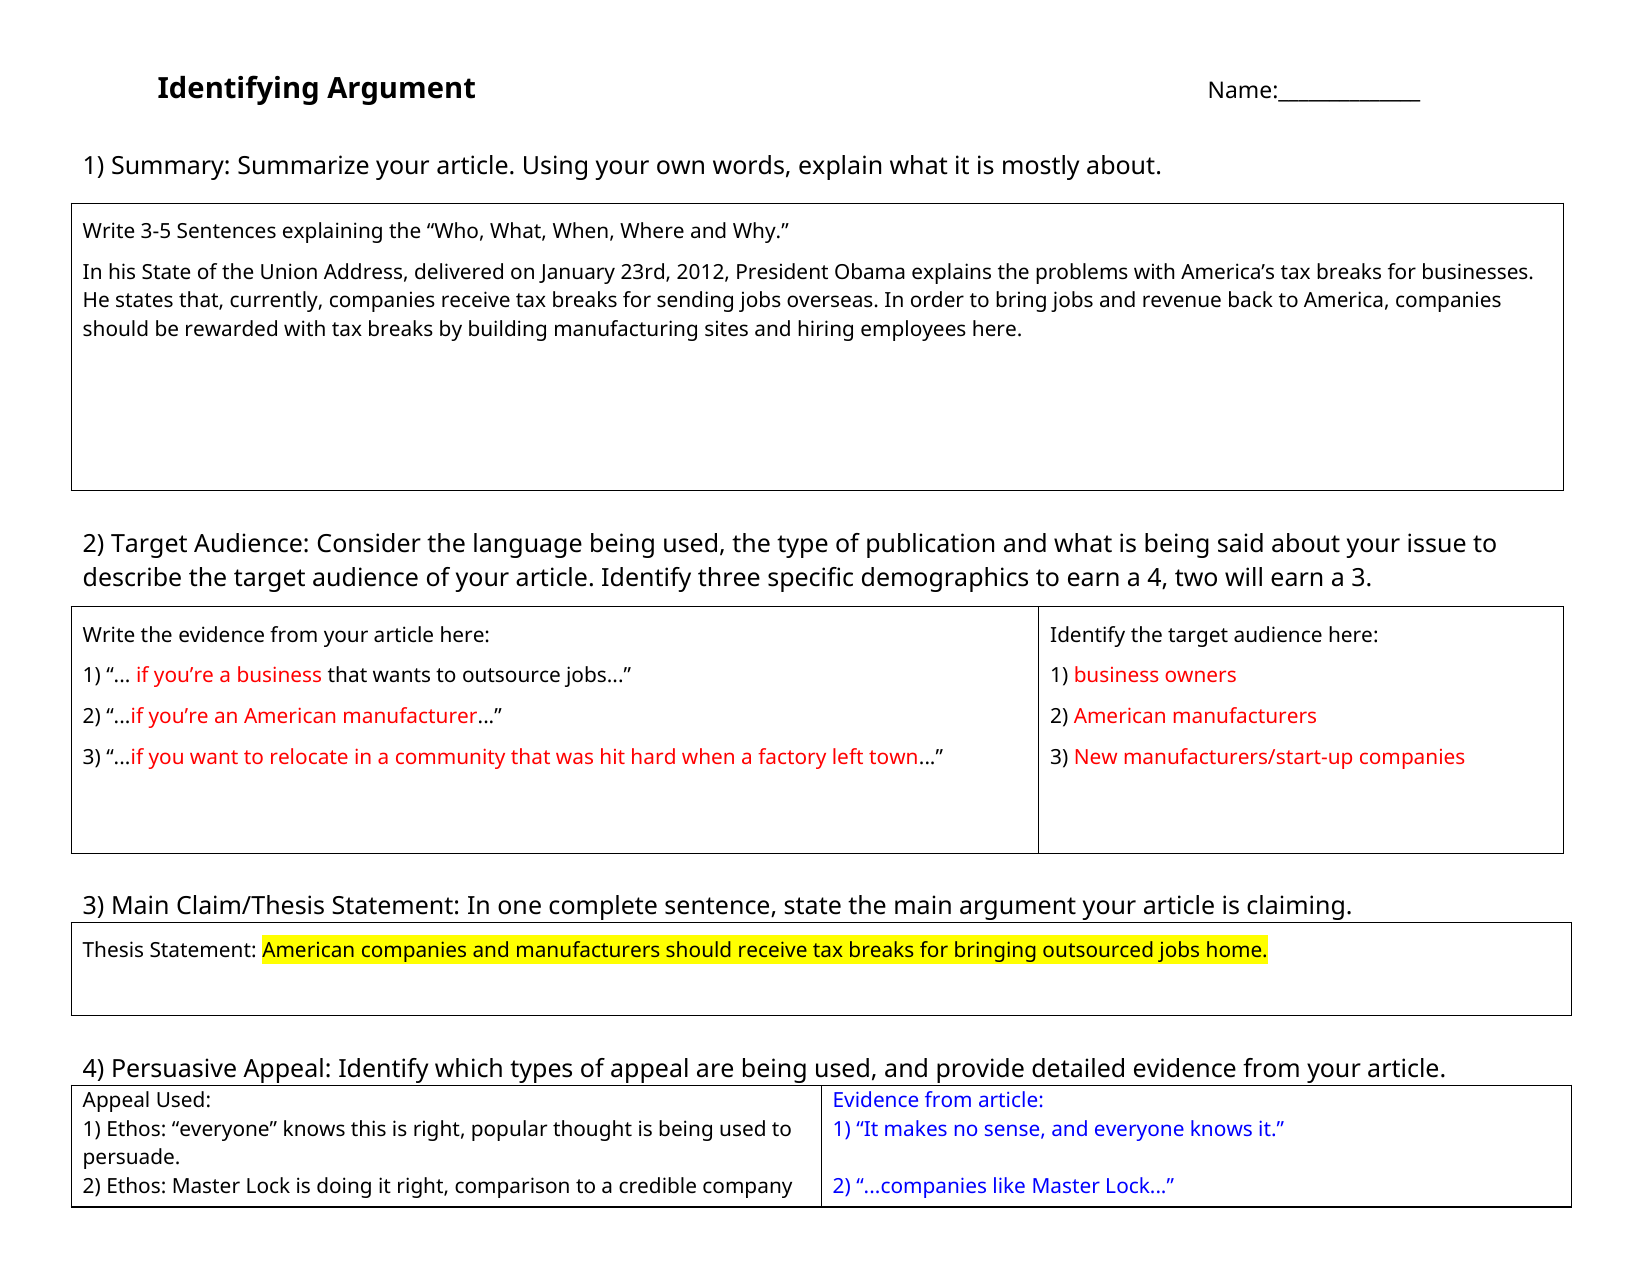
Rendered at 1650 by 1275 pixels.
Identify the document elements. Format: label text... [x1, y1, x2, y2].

table_header Identify the target audience here: 1) business owners 2) American manufacturers 3) New manufacturers/start-up companies [1039, 607, 1563, 853]
table_header Write 3-5 Sentences explaining the “Who, What, When, Where and Why.” In his State of the Union Address, delivered on January 23rd, 2012, President Obama explains the problems with America’s tax breaks for businesses. He states that, currently, companies receive tax breaks for sending jobs overseas. In order to bring jobs and revenue back to America, companies should be rewarded with tax breaks by building manufacturing sites and hiring employees here. [72, 204, 1563, 490]
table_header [822, 1086, 1571, 1206]
table_header Thesis Statement: American companies and manufacturers should receive tax breaks for bringing outsourced jobs home. [72, 923, 1571, 1015]
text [82, 67, 1560, 107]
text 4) Persuasive Appeal: Identify which types of appeal are being used, and provide detailed evidence from your article. [82, 1051, 1560, 1084]
text 3) Main Claim/Thesis Statement: In one complete sentence, state the main argument your article is claiming. [82, 888, 1560, 922]
text 1) Summary: Summarize your article. Using your own words, explain what it is mostly about. [82, 148, 1560, 182]
table_header Write the evidence from your article here: 1) “... if you’re a business that wants to outsource jobs...” 2) “...if you’re an American manufacturer...” 3) “...if you want to relocate in a community that was hit hard when a factory left town...” [72, 607, 1038, 853]
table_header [72, 1086, 821, 1206]
text 2) Target Audience: Consider the language being used, the type of publication and what is being said about your issue to describe the target audience of your article. Identify three specific demographics to earn a 4, two will earn a 3. [82, 526, 1560, 594]
